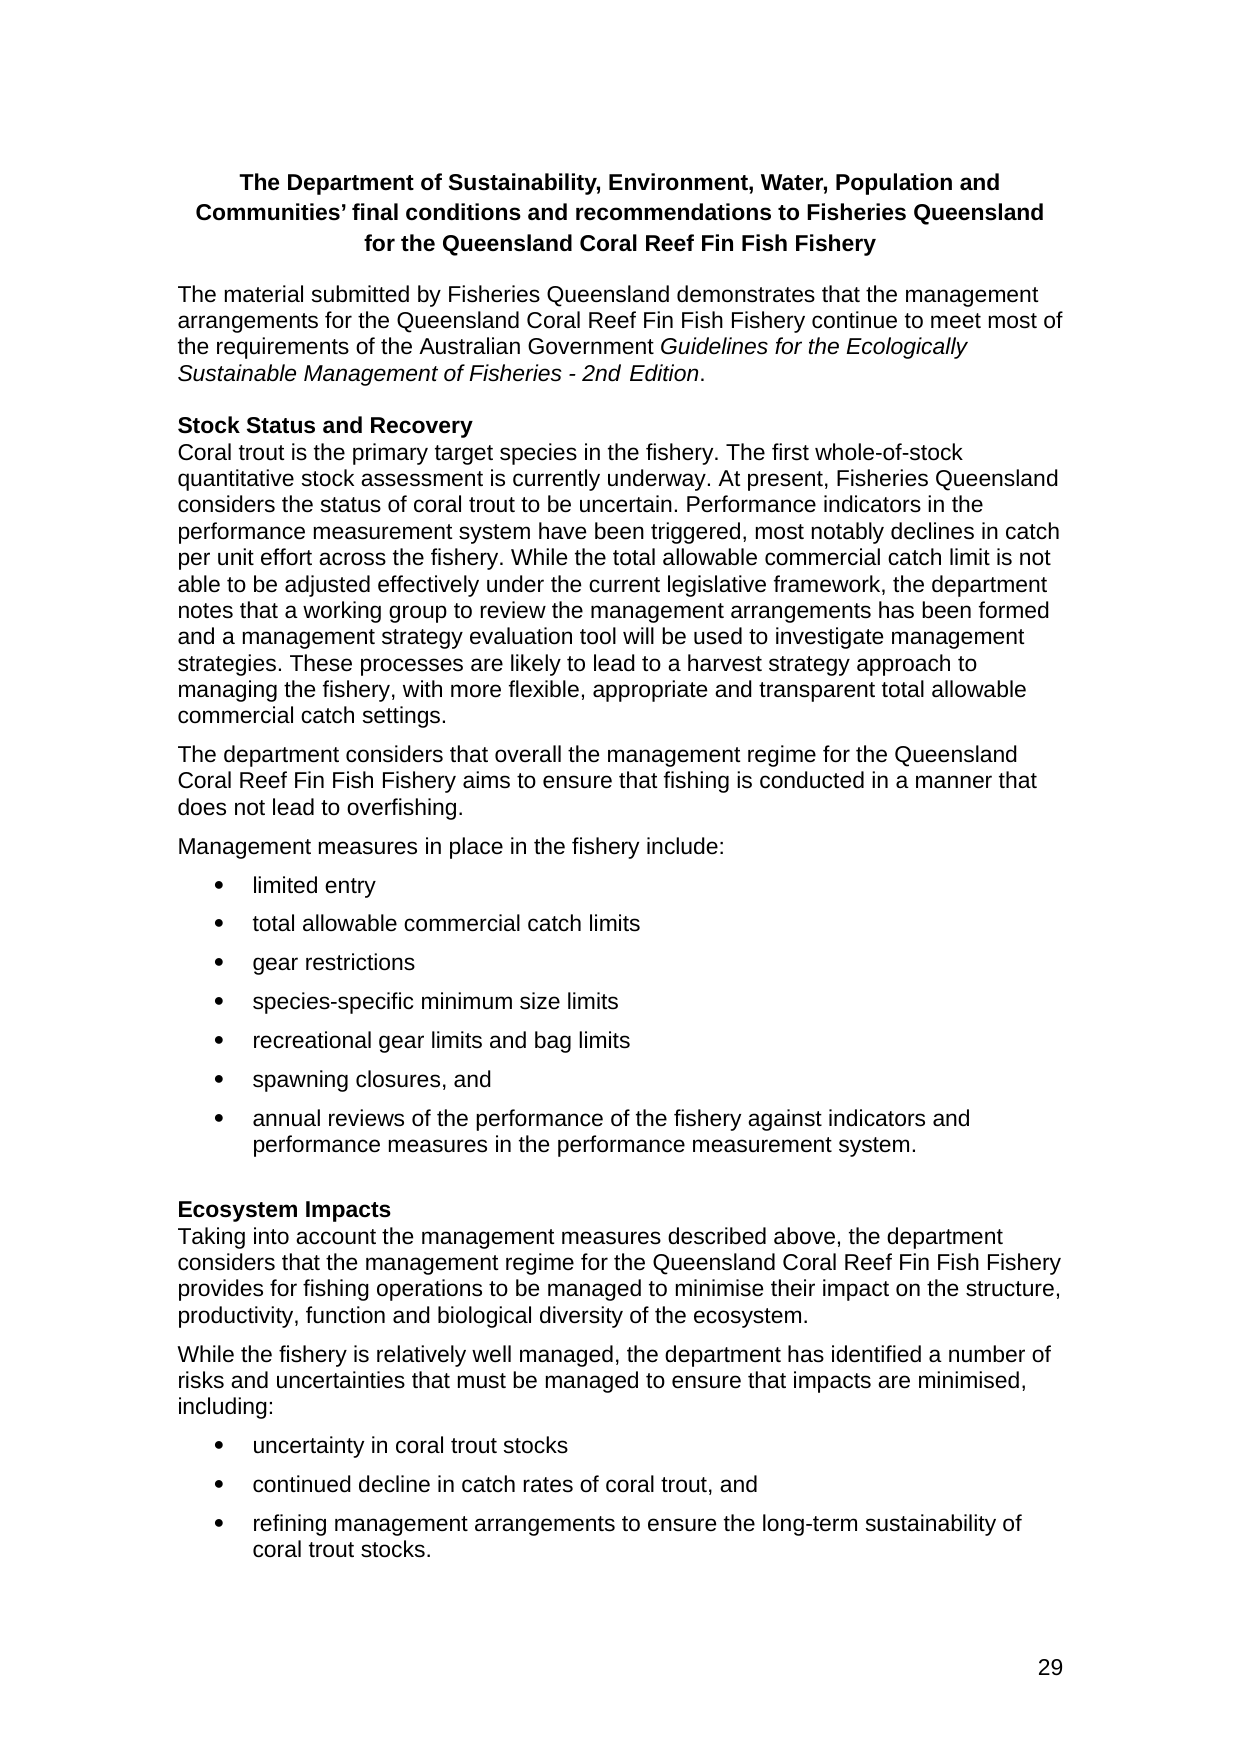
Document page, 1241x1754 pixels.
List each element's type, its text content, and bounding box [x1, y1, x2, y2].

text The material submitted by Fisheries Queensland demonstrates that the management arrangements for the Queensland Coral Reef Fin Fish Fishery continue to meet most of the requirements of the Australian Government Guidelines for the Ecologically Sustainable Management of Fisheries - 2nd Edition. [177, 281, 1063, 386]
text Stock Status and Recovery [177, 412, 1063, 439]
list uncertainty in coral trout stocks [215, 1432, 1063, 1458]
text While the fishery is relatively well managed, the department has identified a number of risks and uncertainties that must be managed to ensure that impacts are minimised, including: [177, 1341, 1063, 1419]
list annual reviews of the performance of the fishery against indicators and performance measures in the performance measurement system. [215, 1105, 1063, 1157]
text The department considers that overall the management regime for the Queensland Coral Reef Fin Fish Fishery aims to ensure that fishing is conducted in a manner that does not lead to overfishing. [177, 741, 1063, 820]
subtitle The Department of Sustainability, Environment, Water, Population and Communities’ final conditions and recommendations to Fisheries Queensland for the Queensland Coral Reef Fin Fish Fishery [177, 169, 1063, 256]
list species-specific minimum size limits [215, 988, 1063, 1014]
list refining management arrangements to ensure the long-term sustainability of coral trout stocks. [215, 1510, 1063, 1562]
list spawning closures, and [215, 1066, 1063, 1092]
text Ecosystem Impacts [177, 1196, 1063, 1223]
list gear restrictions [215, 949, 1063, 976]
list continued decline in catch rates of coral trout, and [215, 1471, 1063, 1497]
text Management measures in place in the fishery include: [177, 833, 1063, 859]
list recreational gear limits and bag limits [215, 1027, 1063, 1053]
text Taking into account the management measures described above, the department considers that the management regime for the Queensland Coral Reef Fin Fish Fishery provides for fishing operations to be managed to minimise their impact on the structure, productivity, function and biological diversity of the ecosystem. [177, 1223, 1063, 1328]
list total allowable commercial catch limits [215, 910, 1063, 937]
text Coral trout is the primary target species in the fishery. The first whole-of-stock quantitative stock assessment is currently underway. At present, Fisheries Queensland considers the status of coral trout to be uncertain. Performance indicators in the performance measurement system have been triggered, most notably declines in catch per unit effort across the fishery. While the total allowable commercial catch limit is not able to be adjusted effectively under the current legislative framework, the department notes that a working group to review the management arrangements has been formed and a management strategy evaluation tool will be used to investigate management strategies. These processes are likely to lead to a harvest strategy approach to managing the fishery, with more flexible, appropriate and transparent total allowable commercial catch settings. [177, 439, 1063, 729]
list limited entry [215, 872, 1063, 898]
